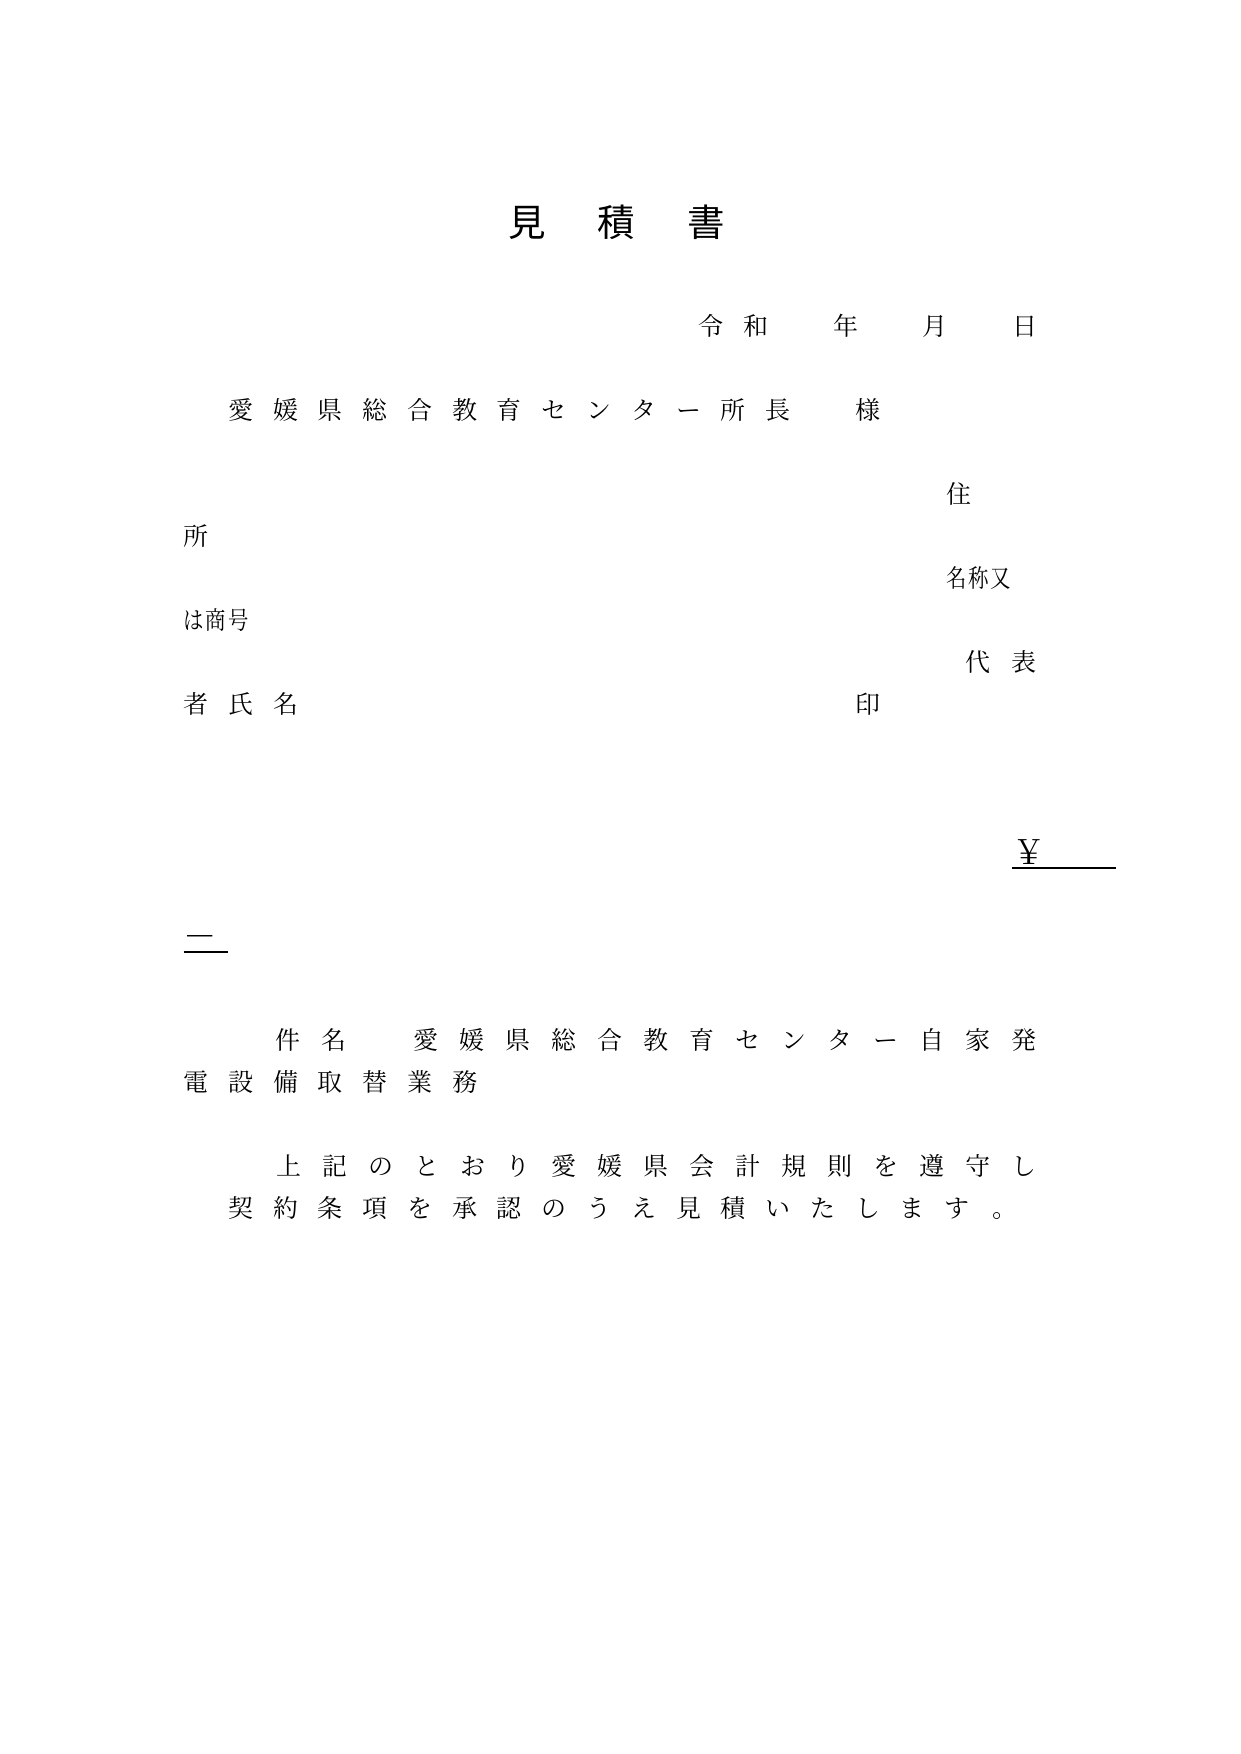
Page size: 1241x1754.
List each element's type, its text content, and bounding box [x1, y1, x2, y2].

text 見 積 書 [183, 178, 1057, 262]
text 上記のとおり愛媛県会計規則を遵守し契約条項を承認のうえ見積いたします。 [183, 1143, 1057, 1227]
text 名称又は商号 [183, 556, 1030, 640]
text 住所 [183, 472, 1030, 556]
text 令和 年 月 日 [183, 304, 1057, 346]
text 件名 愛媛県総合教育センター自家発電設備取替業務 [183, 1018, 1057, 1102]
text 愛媛県総合教育センター所長 様 [183, 388, 1030, 430]
text 代表者氏名 印 [183, 640, 1057, 724]
text ￥ － [183, 808, 1057, 976]
